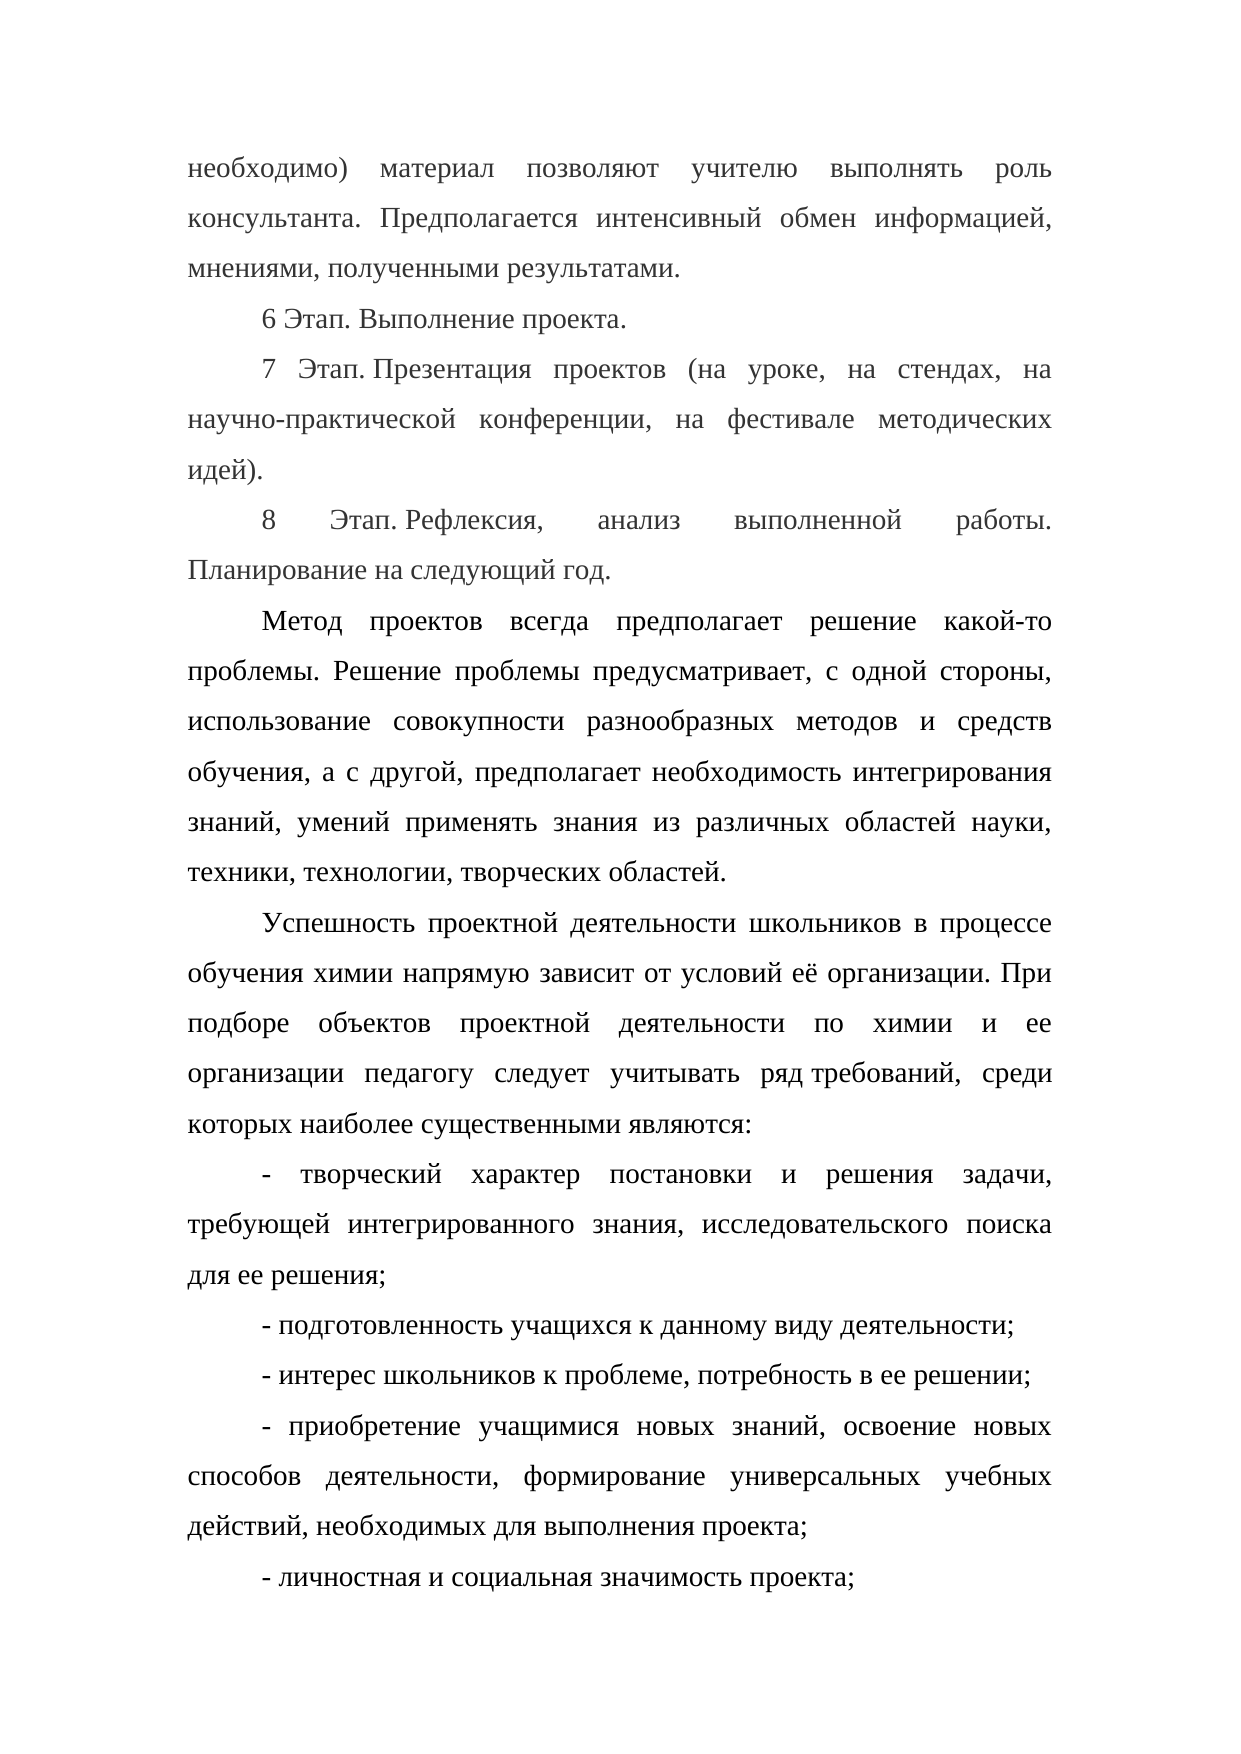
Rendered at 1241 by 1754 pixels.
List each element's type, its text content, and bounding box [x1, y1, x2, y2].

text Метод проектов всегда предполагает решение какой-то проблемы. Решение проблемы предусматривает, с одной стороны, использование совокупности разнообразных методов и средств обучения, а с другой, предполагает необходимость интегрирования знаний, умений применять знания из различных областей науки, техники, технологии, творческих областей. [187, 603, 1053, 888]
text - интерес школьников к проблеме, потребность в ее решении; [187, 1357, 1053, 1391]
text - подготовленность учащихся к данному виду деятельности; [187, 1307, 1053, 1341]
text - приобретение учащимися новых знаний, освоение новых способов деятельности, формирование универсальных учебных действий, необходимых для выполнения проекта; [187, 1408, 1053, 1542]
text - личностная и социальная значимость проекта; [187, 1559, 1053, 1592]
text 8 Этап. Рефлексия, анализ выполненной работы. Планирование на следующий год. [187, 502, 1053, 586]
text - творческий характер постановки и решения задачи, требующей интегрированного знания, исследовательского поиска для ее решения; [187, 1156, 1053, 1290]
text 7 Этап. Презентация проектов (на уроке, на стендах, на научно-практической конференции, на фестивале методических идей). [187, 351, 1053, 485]
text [187, 150, 1053, 284]
text 6 Этап. Выполнение проекта. [187, 301, 1053, 334]
text Успешность проектной деятельности школьников в процессе обучения химии напрямую зависит от условий её организации. При подборе объектов проектной деятельности по химии и ее организации педагогу следует учитывать ряд требований, среди которых наиболее существенными являются: [187, 905, 1053, 1139]
